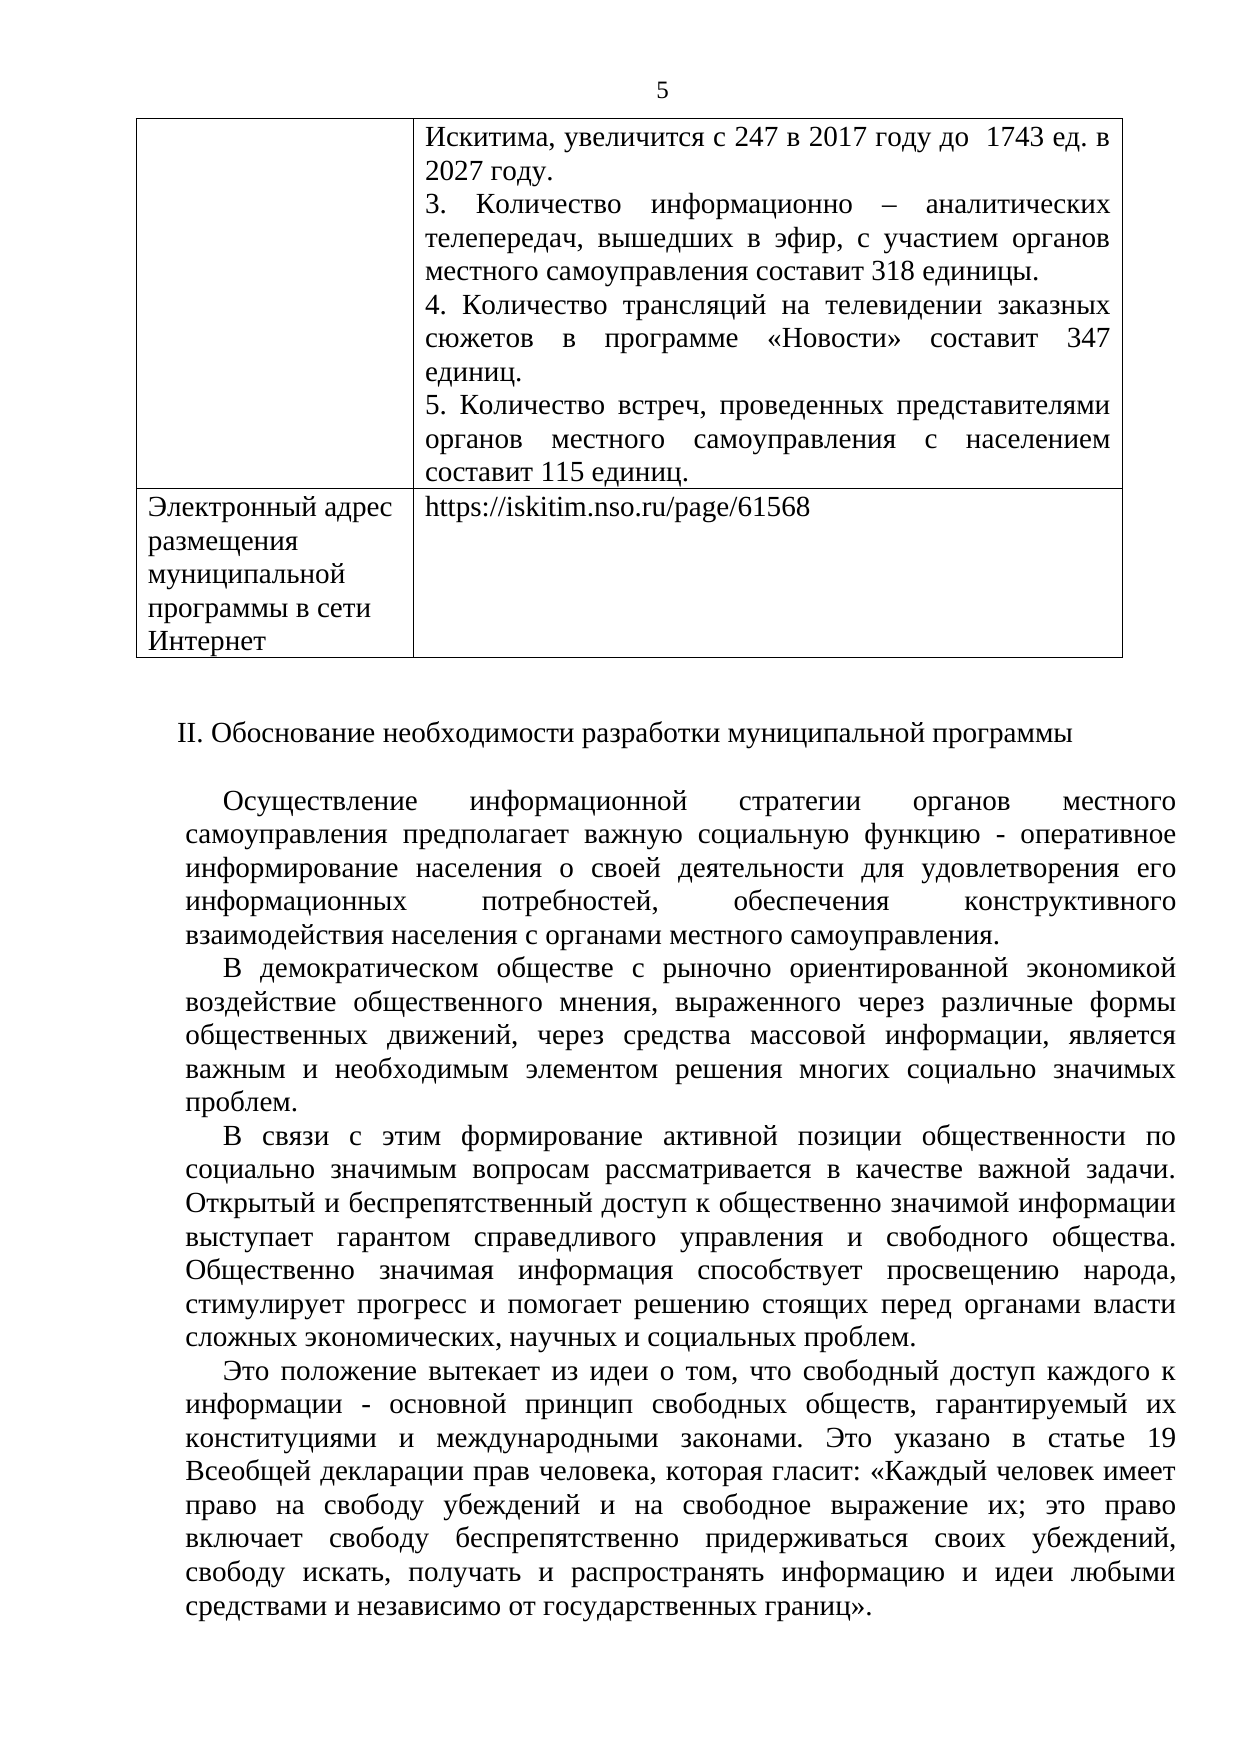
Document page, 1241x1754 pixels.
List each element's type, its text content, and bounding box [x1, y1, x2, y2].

table_cell Электронный адрес размещения муниципальной программы в сети Интернет [137, 489, 413, 657]
table_cell https://iskitim.nso.ru/page/61568 [414, 489, 1122, 657]
text В демократическом обществе с рыночно ориентированной экономикой воздействие общественного мнения, выраженного через различные формы общественных движений, через средства массовой информации, является важным и необходимым элементом решения многих социально значимых проблем. [185, 950, 1177, 1118]
text В связи с этим формирование активной позиции общественности по социально значимым вопросам рассматривается в качестве важной задачи. Открытый и беспрепятственный доступ к общественно значимой информации выступает гарантом справедливого управления и свободного общества. Общественно значимая информация способствует просвещению народа, стимулирует прогресс и помогает решению стоящих перед органами власти сложных экономических, научных и социальных проблем. [185, 1118, 1177, 1353]
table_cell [414, 119, 1122, 488]
text II. Обоснование необходимости разработки муниципальной программы [148, 716, 1177, 749]
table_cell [137, 119, 413, 488]
text Это положение вытекает из идеи о том, что свободный доступ каждого к информации - основной принцип свободных обществ, гарантируемый их конституциями и международными законами. Это указано в статье 19 Всеобщей декларации прав человека, которая гласит: «Каждый человек имеет право на свободу убеждений и на свободное выражение их; это право включает свободу беспрепятственно придерживаться своих убеждений, свободу искать, получать и распространять информацию и идеи любыми средствами и независимо от государственных границ». [185, 1353, 1177, 1621]
text Осуществление информационной стратегии органов местного самоуправления предполагает важную социальную функцию - оперативное информирование населения о своей деятельности для удовлетворения его информационных потребностей, обеспечения конструктивного взаимодействия населения с органами местного самоуправления. [185, 783, 1177, 950]
